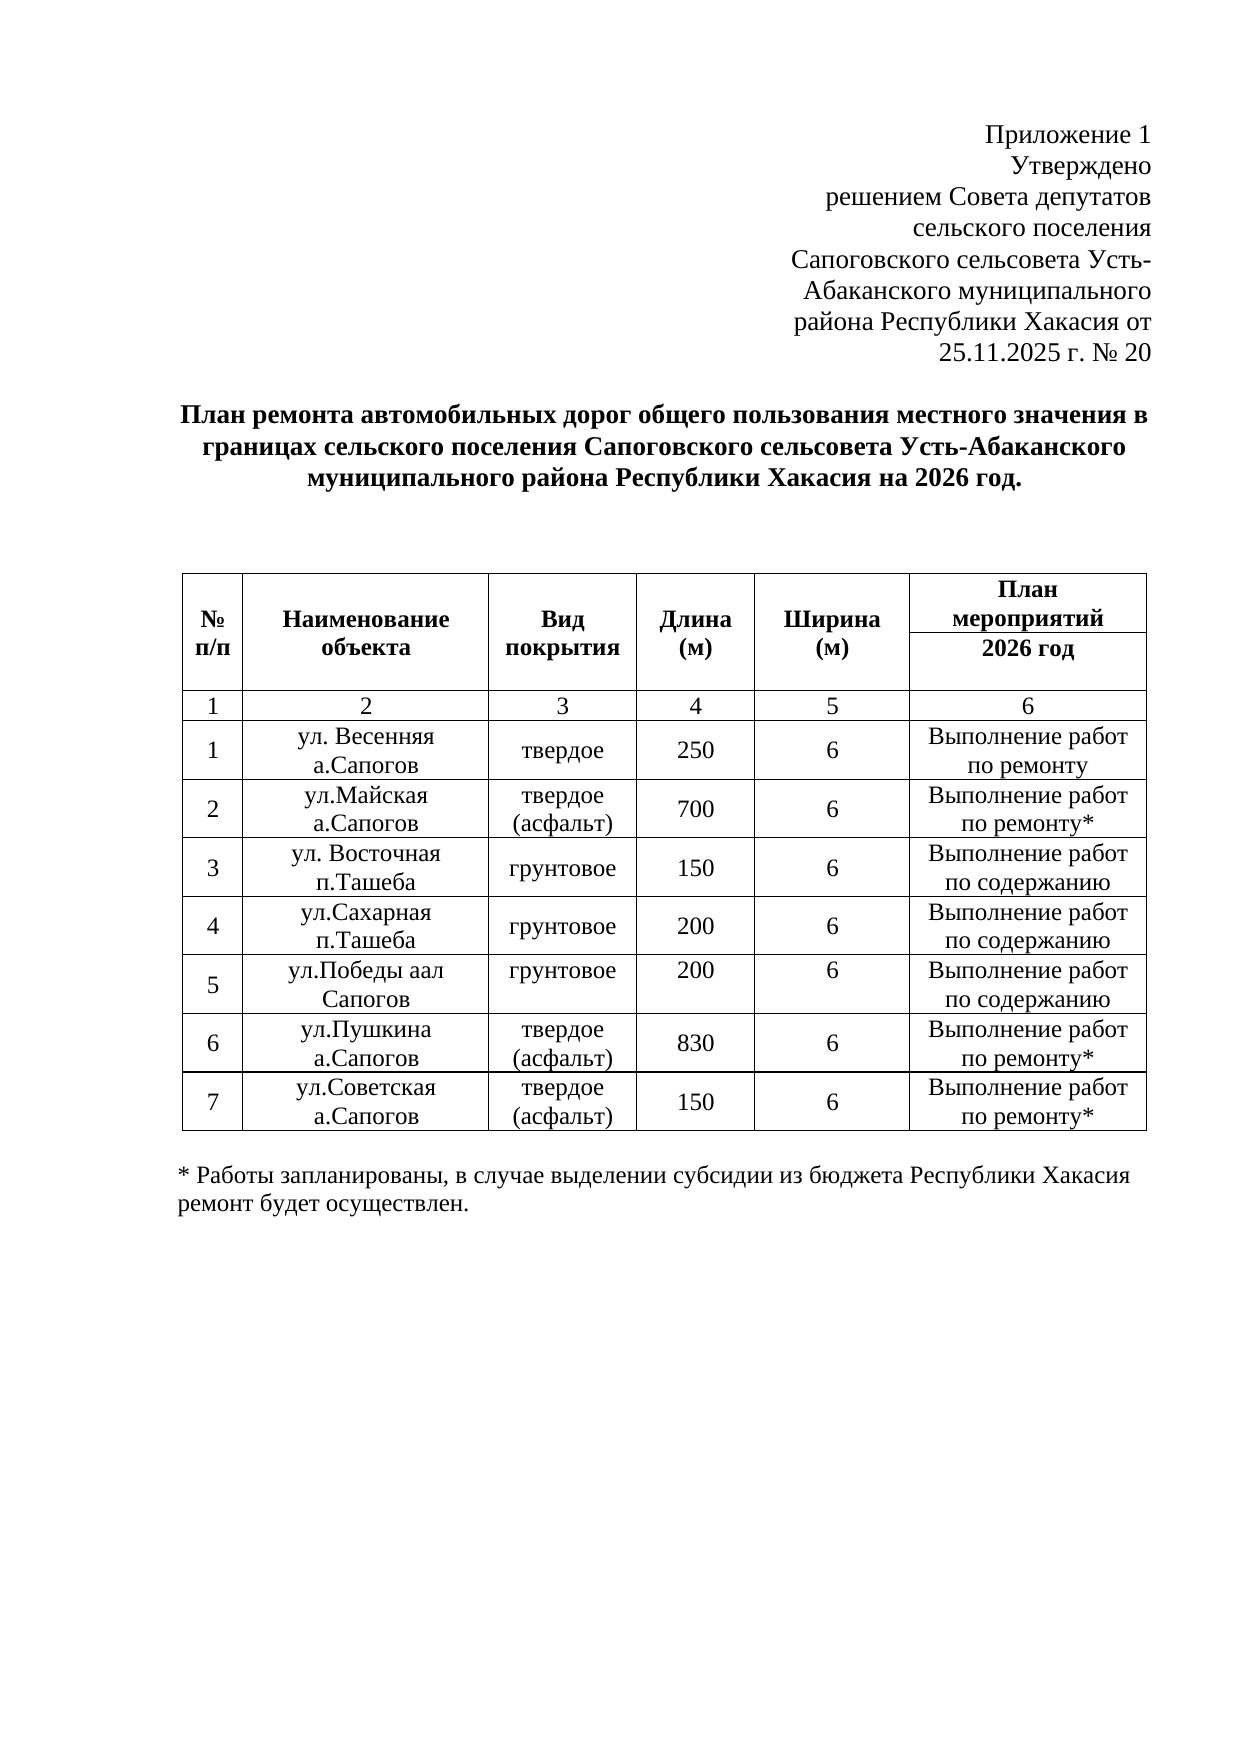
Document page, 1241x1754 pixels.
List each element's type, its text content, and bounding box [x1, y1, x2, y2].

table_cell 6 [755, 897, 909, 954]
table_cell грунтовое [489, 955, 636, 1013]
table_cell ул. Восточная п.Ташеба [243, 838, 488, 896]
table_header Наименование объекта [243, 574, 488, 690]
table_cell 830 [637, 1014, 754, 1071]
table_cell грунтовое [489, 838, 636, 896]
table_cell 200 [637, 897, 754, 954]
table_cell 250 [637, 721, 754, 779]
table_cell Выполнение работ по содержанию [910, 897, 1146, 954]
table_cell 150 [637, 1073, 754, 1130]
text решением Совета депутатов [768, 180, 1152, 212]
table_cell твердое (асфальт) [489, 1073, 636, 1130]
table_cell 150 [637, 838, 754, 896]
table_cell 3 [183, 838, 242, 896]
table_cell ул.Победы аал Сапогов [243, 955, 488, 1013]
table_cell 2026 год [910, 633, 1146, 690]
table_header План мероприятий [910, 574, 1146, 632]
table_cell 6 [755, 780, 909, 837]
table_header Длина (м) [637, 574, 754, 690]
table_cell ул. Весенняя а.Сапогов [243, 721, 488, 779]
table_cell ул.Сахарная п.Ташеба [243, 897, 488, 954]
table_cell 1 [183, 721, 242, 779]
table_cell 3 [489, 691, 636, 720]
table_header Вид покрытия [489, 574, 636, 690]
table_cell 6 [755, 721, 909, 779]
table_cell ул.Советская а.Сапогов [243, 1073, 488, 1130]
table_cell 2 [183, 780, 242, 837]
table_cell 4 [637, 691, 754, 720]
table_cell ул.Майская а.Сапогов [243, 780, 488, 837]
table_cell 700 [637, 780, 754, 837]
table_cell Выполнение работ по содержанию [910, 955, 1146, 1013]
text * Работы запланированы, в случае выделении субсидии из бюджета Республики Хакасия ремонт будет осуществлен. [177, 1160, 1152, 1217]
table_cell 4 [183, 897, 242, 954]
text Приложение 1 [768, 118, 1152, 149]
table_cell грунтовое [489, 897, 636, 954]
table_cell 1 [183, 691, 242, 720]
table_cell 7 [183, 1073, 242, 1130]
table_cell твердое (асфальт) [489, 1014, 636, 1071]
table_cell 6 [755, 838, 909, 896]
table_cell 6 [755, 955, 909, 1013]
table_cell твердое [489, 721, 636, 779]
table_cell Выполнение работ по ремонту* [910, 1014, 1146, 1071]
table_cell 200 [637, 955, 754, 1013]
table_cell 6 [910, 691, 1146, 720]
table_cell Выполнение работ по ремонту* [910, 1073, 1146, 1130]
table_cell 2 [243, 691, 488, 720]
table_cell твердое (асфальт) [489, 780, 636, 837]
text План ремонта автомобильных дорог общего пользования местного значения в границах сельского поселения Сапоговского сельсовета Усть-Абаканского муниципального района Республики Хакасия на 2026 год. [177, 398, 1152, 492]
table_cell Выполнение работ по ремонту [910, 721, 1146, 779]
table_cell Выполнение работ по ремонту* [910, 780, 1146, 837]
table_header № п/п [183, 574, 242, 690]
table_cell 5 [755, 691, 909, 720]
table_cell ул.Пушкина а.Сапогов [243, 1014, 488, 1071]
table_cell Выполнение работ по содержанию [910, 838, 1146, 896]
table_cell 5 [183, 955, 242, 1013]
table_cell 6 [755, 1014, 909, 1071]
table_cell 6 [755, 1073, 909, 1130]
table_cell 6 [183, 1014, 242, 1071]
text Утверждено [768, 149, 1152, 180]
table_header Ширина (м) [755, 574, 909, 690]
text сельского поселения Сапоговского сельсовета Усть-Абаканского муниципального района Республики Хакасия от 25.11.2025 г. № 20 [768, 212, 1152, 367]
